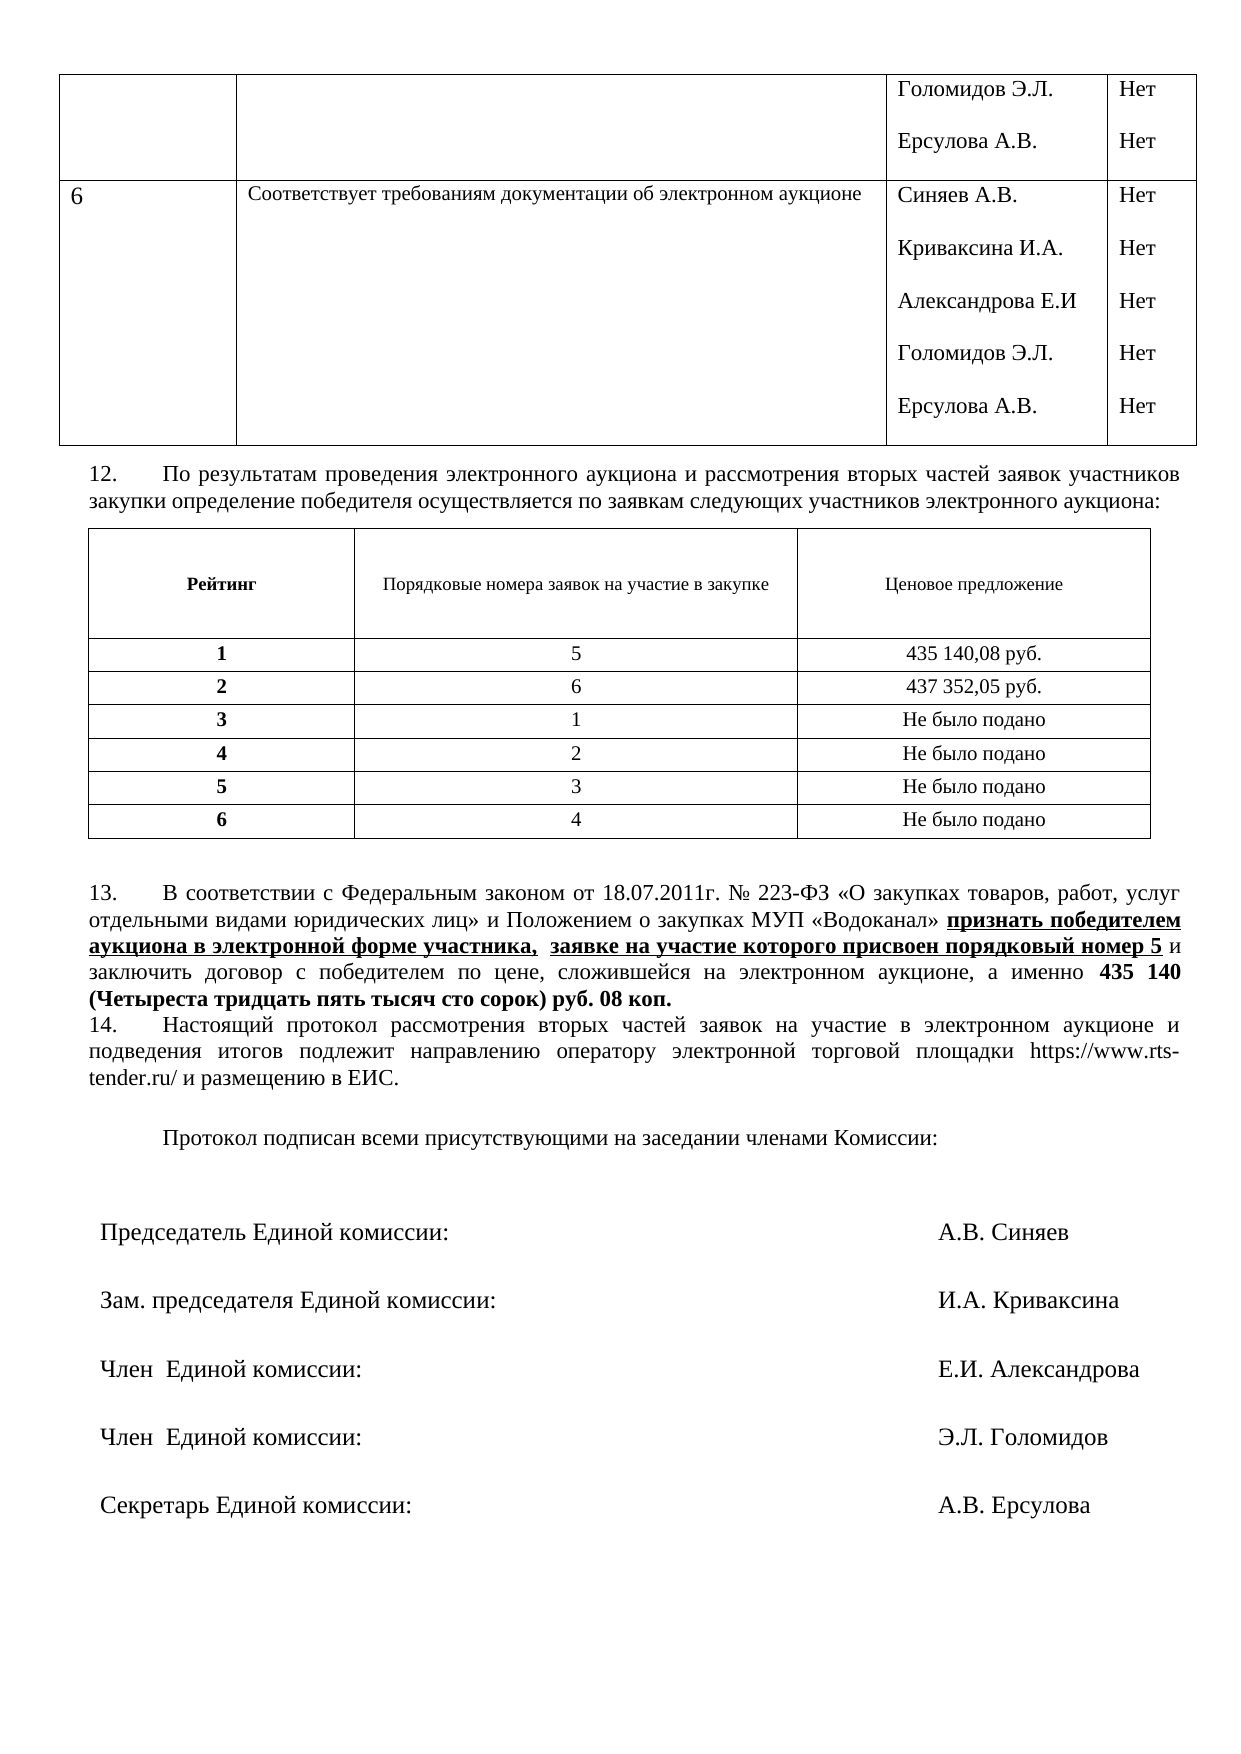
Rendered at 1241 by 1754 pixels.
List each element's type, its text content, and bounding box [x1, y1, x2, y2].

table_cell 5 [60, 75, 236, 180]
table_cell Не было подано [798, 739, 1150, 771]
table_cell Член Единой комиссии: [89, 1354, 927, 1422]
table_cell И.А. Криваксина [927, 1285, 1192, 1354]
table_cell 5 [89, 772, 354, 804]
table_cell 5 [355, 639, 797, 671]
table_cell 3 [89, 705, 354, 737]
table_header А.В. Синяев [927, 1217, 1192, 1285]
table_cell 2 [89, 672, 354, 704]
text 12. По результатам проведения электронного аукциона и рассмотрения вторых частей заявок участников закупки определение победителя осуществляется по заявкам следующих участников электронного аукциона: [89, 461, 1181, 513]
table_cell 4 [89, 739, 354, 771]
table_cell А.В. Ерсулова [927, 1490, 1192, 1558]
table_header Ценовое предложение [798, 529, 1150, 637]
text 14. Настоящий протокол рассмотрения вторых частей заявок на участие в электронном аукционе и подведения итогов подлежит направлению оператору электронной торговой площадки https://www.rts-tender.ru/ и размещению в ЕИС. [89, 1011, 1181, 1090]
table_cell Синяев А.В. Криваксина И.А. Александрова Е.И Голомидов Э.Л. Ерсулова А.В. [887, 181, 1107, 445]
table_header Рейтинг [89, 529, 354, 637]
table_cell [237, 75, 886, 180]
table_header Председатель Единой комиссии: [89, 1217, 927, 1285]
text 13. В соответствии с Федеральным законом от 18.07.2011г. № 223-ФЗ «О закупках товаров, работ, услуг отдельными видами юридических лиц» и Положением о закупках МУП «Водоканал» признать победителем аукциона в электронной форме участника, заявке на участие которого присвоен порядковый номер 5 и заключить договор с победителем по цене, сложившейся на электронном аукционе, а именно 435 140 (Четыреста тридцать пять тысяч сто сорок) руб. 08 коп. [89, 879, 1181, 1011]
table_cell Не было подано [798, 705, 1150, 737]
table_cell Нет Нет Нет Нет Нет [1108, 75, 1196, 180]
table_header Порядковые номера заявок на участие в закупке [355, 529, 797, 637]
table_cell Секретарь Единой комиссии: [89, 1490, 927, 1558]
table_cell 1 [355, 705, 797, 737]
table_cell 6 [355, 672, 797, 704]
table_cell Нет Нет Нет Нет Нет [1108, 181, 1196, 445]
table_cell 6 [60, 181, 236, 445]
table_cell Е.И. Александрова [927, 1354, 1192, 1422]
table_cell 1 [89, 639, 354, 671]
table_cell 4 [355, 805, 797, 837]
table_cell Член Единой комиссии: [89, 1422, 927, 1490]
table_cell 437 352,05 руб. [798, 672, 1150, 704]
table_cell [887, 75, 1107, 180]
table_cell 2 [355, 739, 797, 771]
table_cell Соответствует требованиям документации об электронном аукционе [237, 181, 886, 445]
table_cell Э.Л. Голомидов [927, 1422, 1192, 1490]
table_cell Не было подано [798, 805, 1150, 837]
table_cell Зам. председателя Единой комиссии: [89, 1285, 927, 1354]
text Протокол подписан всеми присутствующими на заседании членами Комиссии: [89, 1124, 1181, 1150]
table_cell 6 [89, 805, 354, 837]
table_cell 435 140,08 руб. [798, 639, 1150, 671]
table_cell Не было подано [798, 772, 1150, 804]
table_cell 3 [355, 772, 797, 804]
